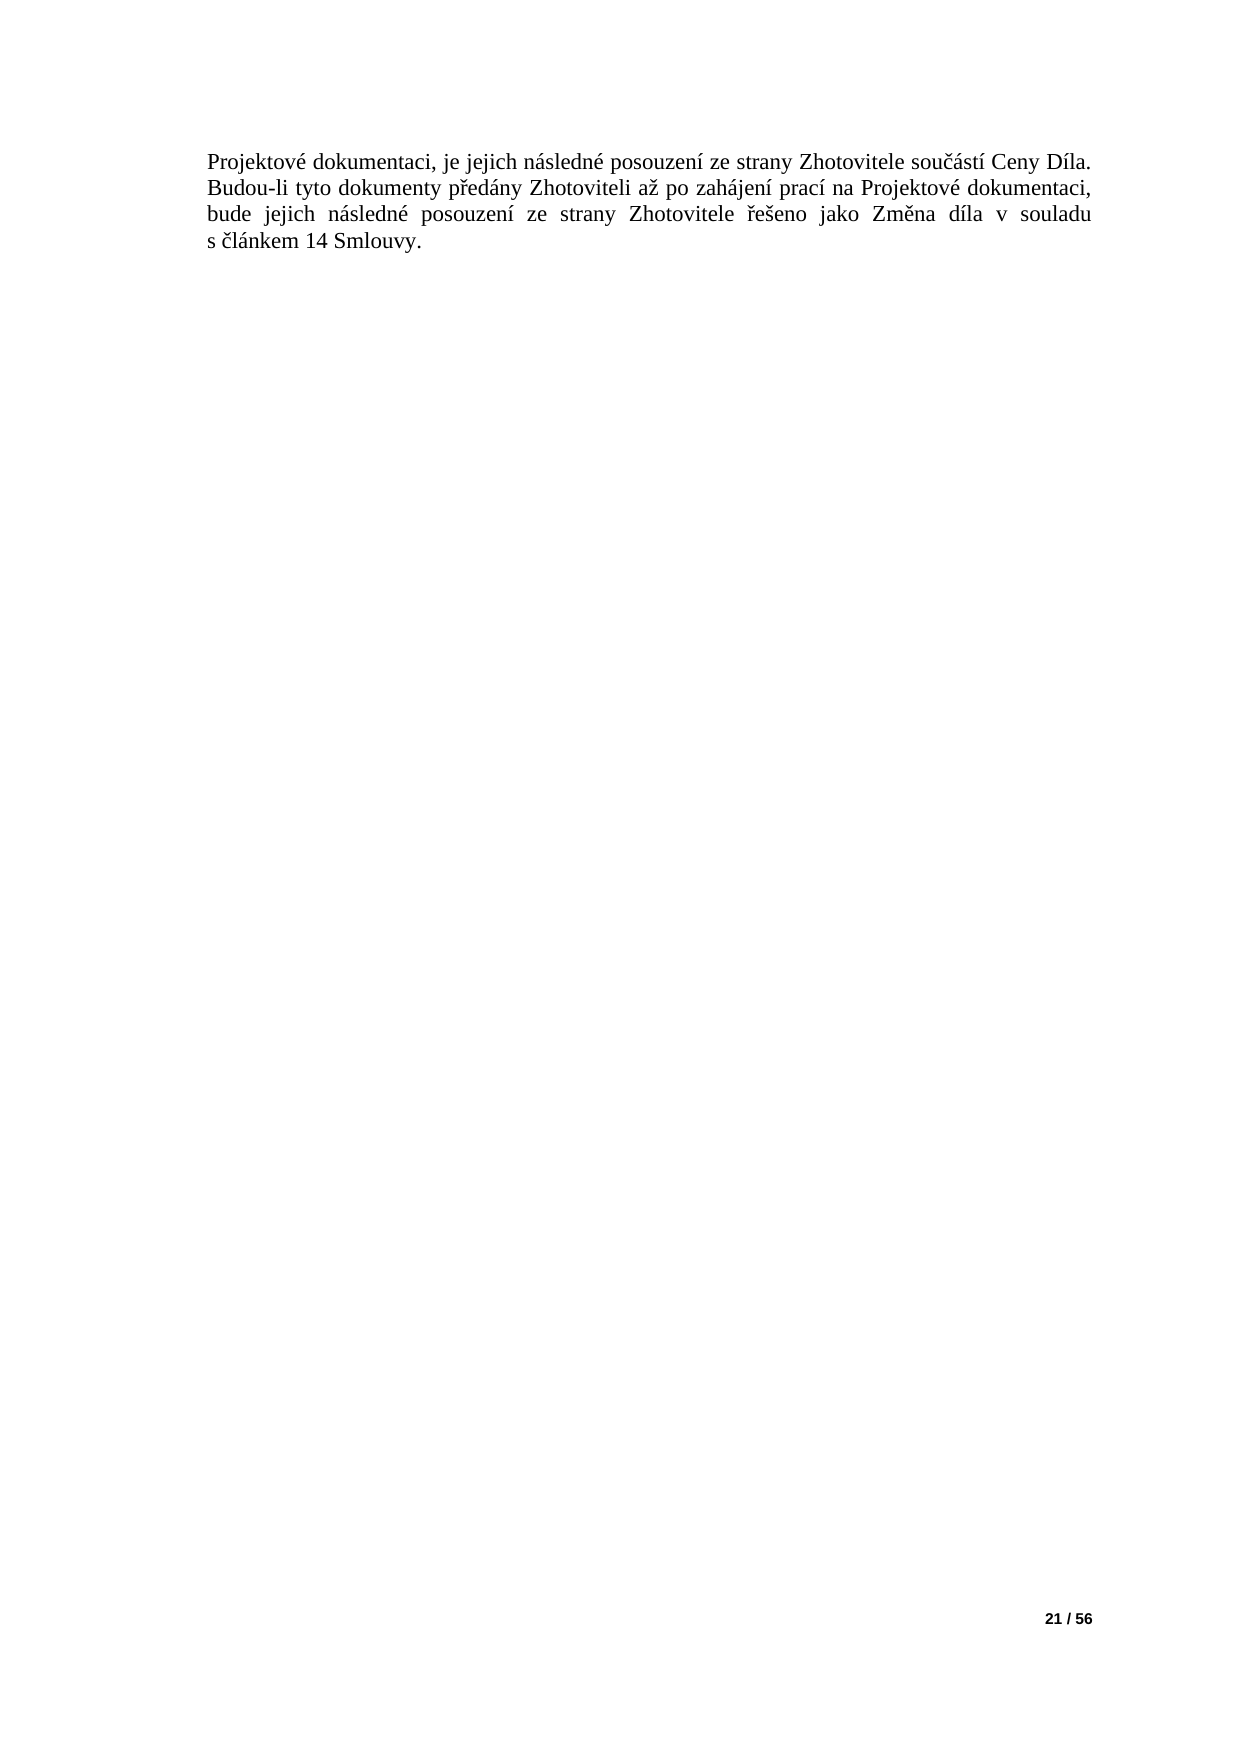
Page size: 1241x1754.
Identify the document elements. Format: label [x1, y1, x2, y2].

text [207, 148, 1092, 253]
